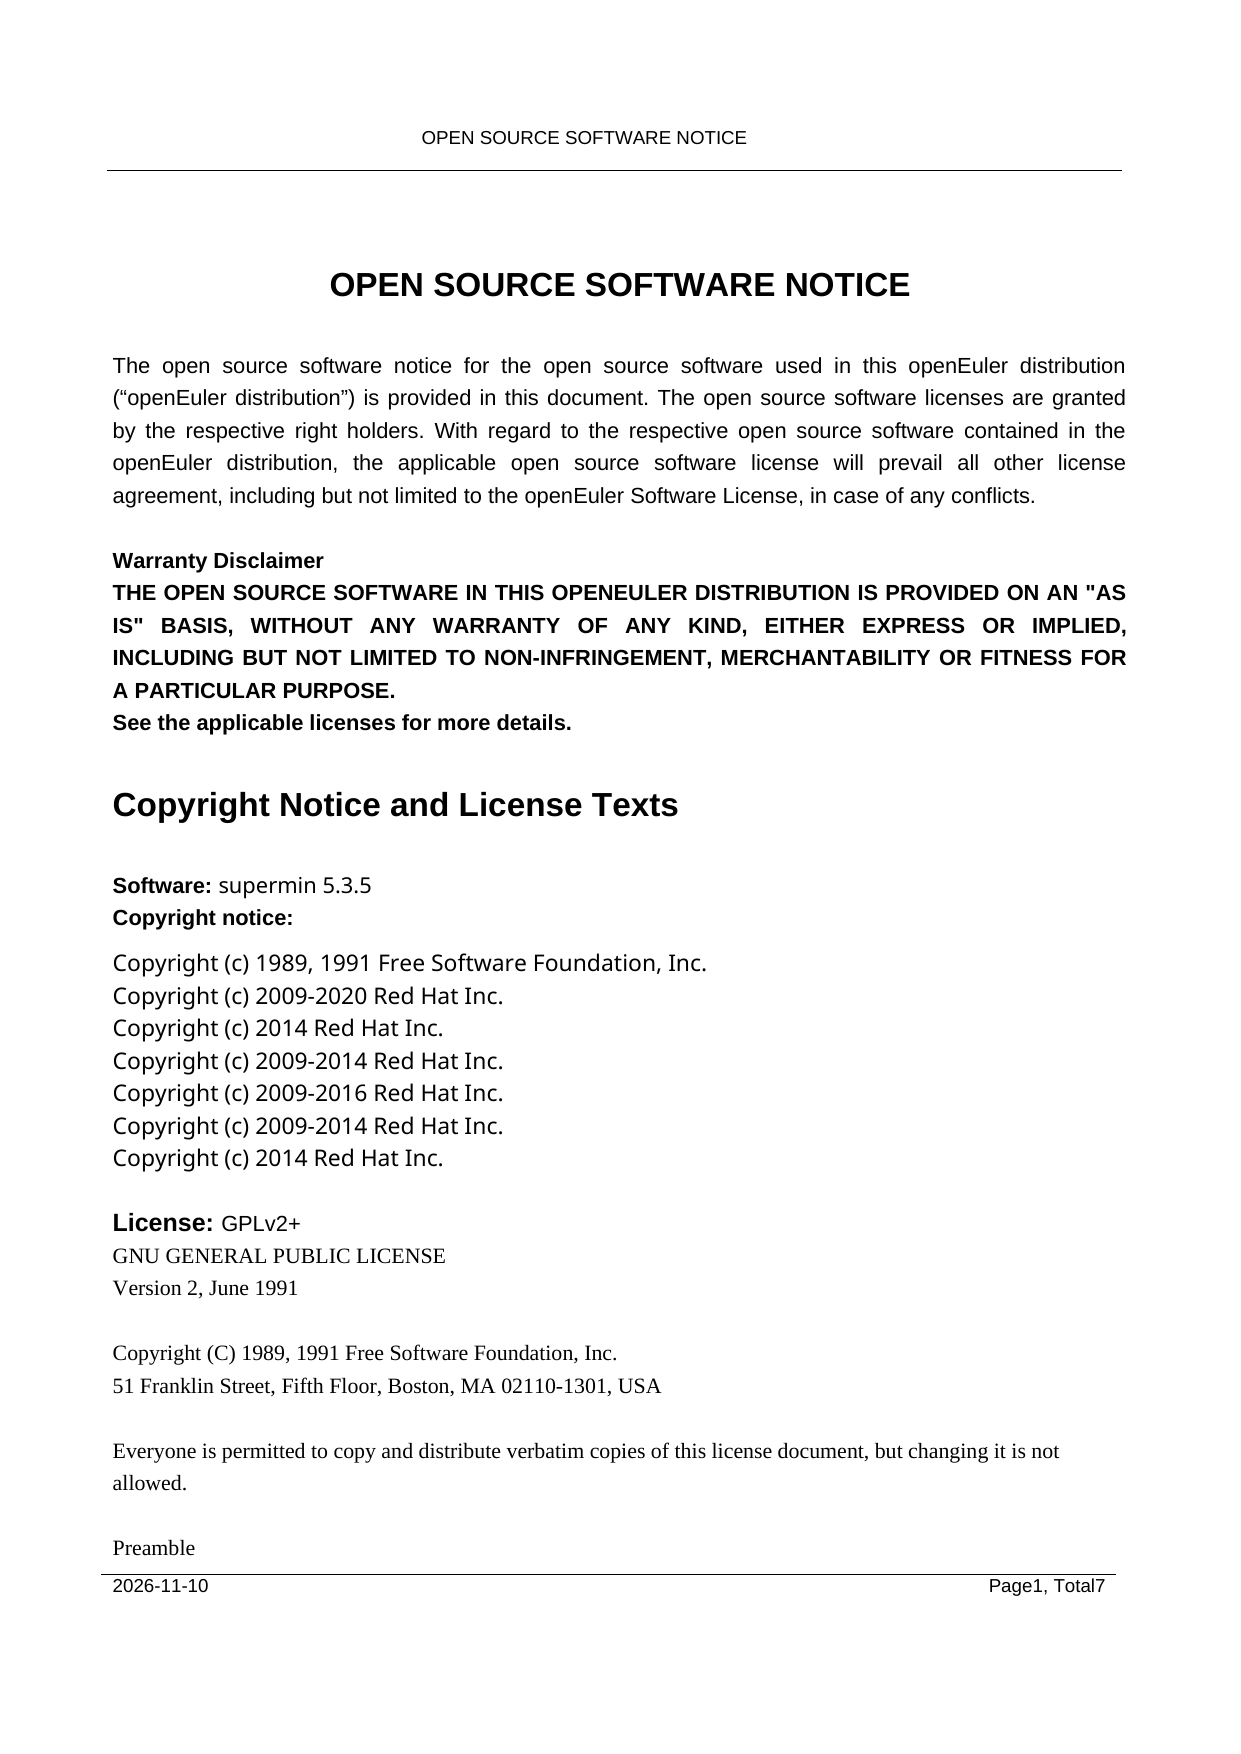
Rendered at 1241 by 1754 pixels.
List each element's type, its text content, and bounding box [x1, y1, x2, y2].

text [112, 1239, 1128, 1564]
text OPEN SOURCE SOFTWARE NOTICE [112, 251, 1128, 316]
text The open source software notice for the open source software used in this openEuler distribution (“openEuler distribution”) is provided in this document. The open source software licenses are granted by the respective right holders. With regard to the respective open source software contained in the openEuler distribution, the applicable open source software license will prevail all other license agreement, including but not limited to the openEuler Software License, in case of any conflicts. [112, 349, 1128, 511]
title Software: supermin 5.3.5 [112, 869, 1128, 901]
text License: GPLv2+ [112, 1207, 1128, 1239]
text Warranty Disclaimer [112, 544, 1128, 576]
text Copyright Notice and License Texts [112, 771, 1128, 836]
text Copyright notice: [112, 901, 1128, 934]
text THE OPEN SOURCE SOFTWARE IN THIS OPENEULER DISTRIBUTION IS PROVIDED ON AN "AS IS" BASIS, WITHOUT ANY WARRANTY OF ANY KIND, EITHER EXPRESS OR IMPLIED, INCLUDING BUT NOT LIMITED TO NON-INFRINGEMENT, MERCHANTABILITY OR FITNESS FOR A PARTICULAR PURPOSE. See the applicable licenses for more details. [112, 576, 1128, 739]
text Copyright (c) 1989, 1991 Free Software Foundation, Inc. Copyright (c) 2009-2020 Red Hat Inc. Copyright (c) 2014 Red Hat Inc. Copyright (c) 2009-2014 Red Hat Inc. Copyright (c) 2009-2016 Red Hat Inc. Copyright (c) 2009-2014 Red Hat Inc. Copyright (c) 2014 Red Hat Inc. [112, 947, 1128, 1207]
